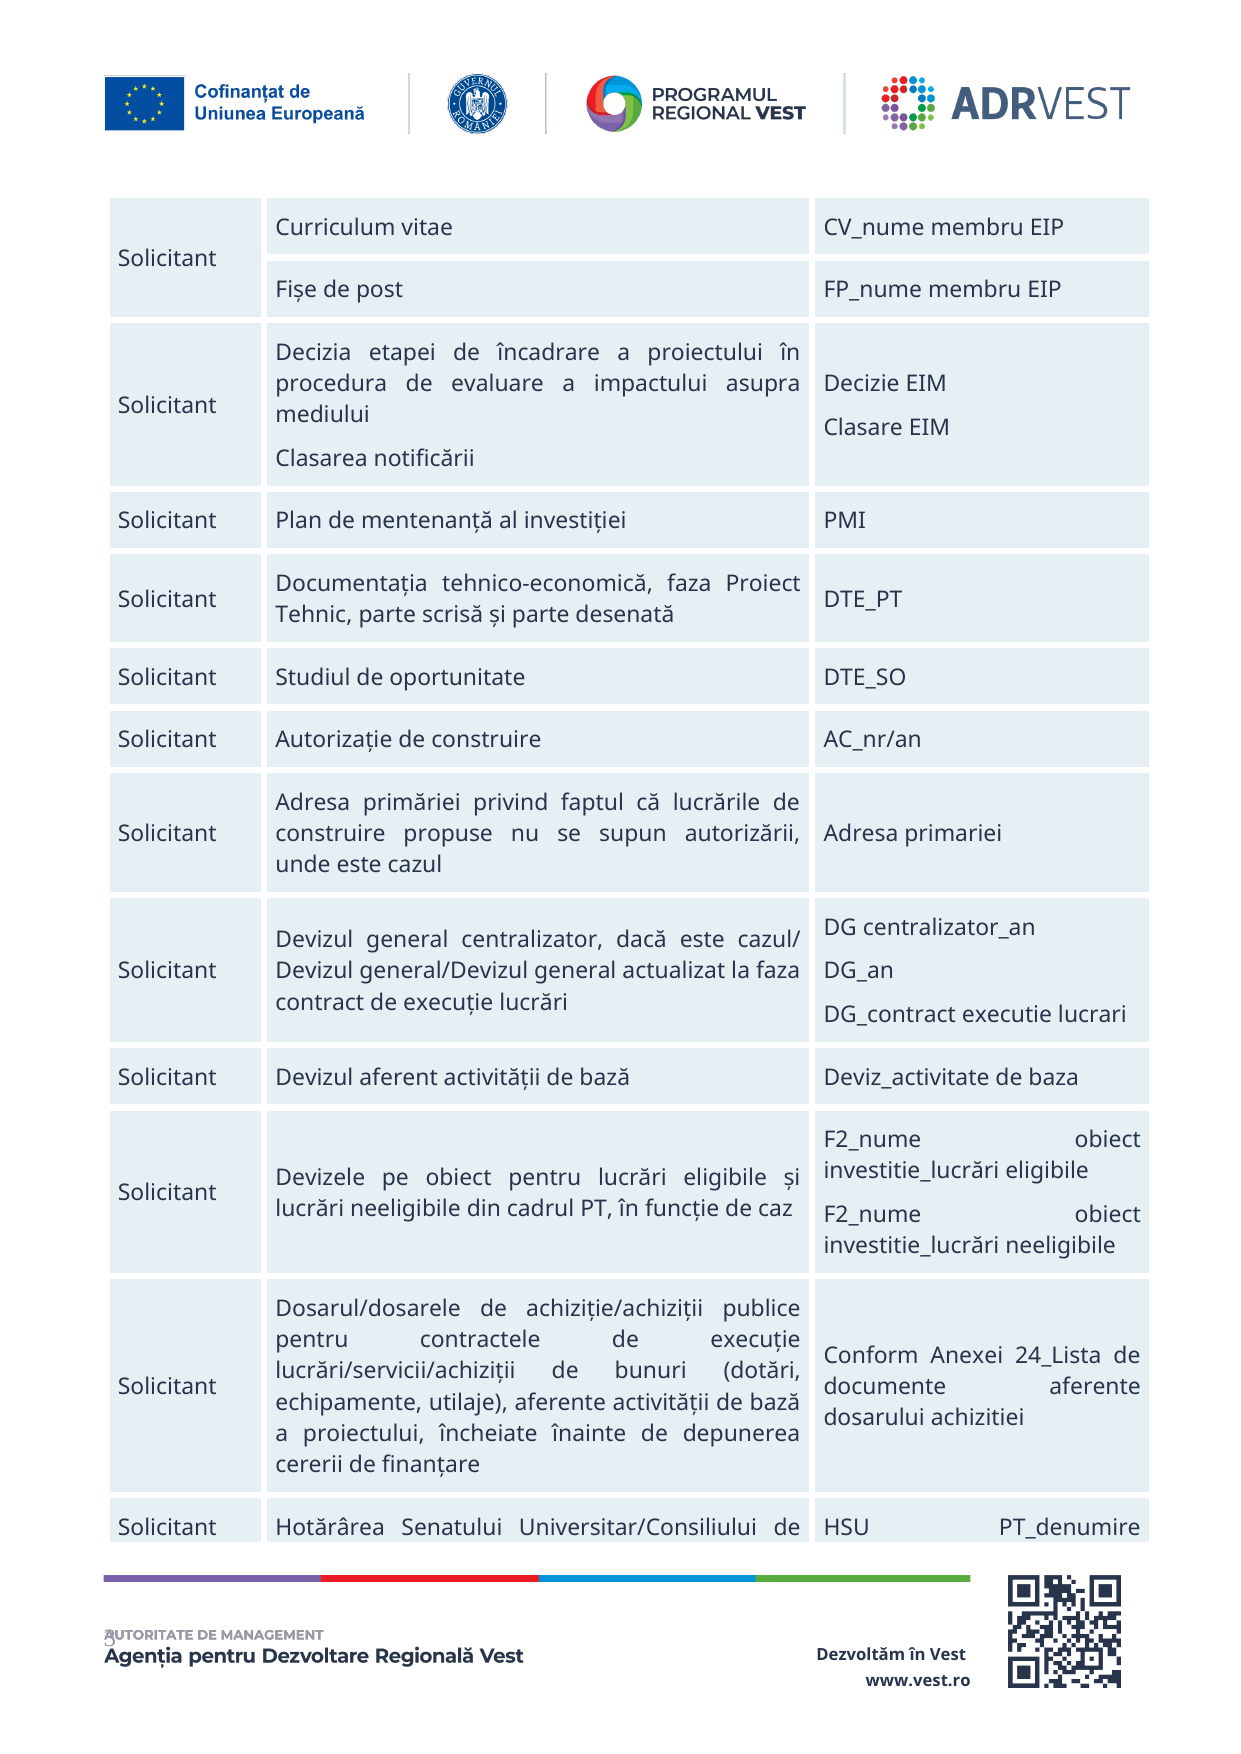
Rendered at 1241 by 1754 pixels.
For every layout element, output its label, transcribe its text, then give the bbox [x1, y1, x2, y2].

table_cell Solicitant [110, 1048, 261, 1104]
table_cell Plan de mentenanță al investiției [267, 492, 809, 548]
table_cell Solicitant [110, 1498, 261, 1542]
table_cell Solicitant [110, 648, 261, 704]
table_cell Solicitant [110, 711, 261, 767]
table_cell Conform Anexei 24_Lista de documente aferente dosarului achizitiei [815, 1279, 1149, 1492]
table_cell Solicitant [110, 492, 261, 548]
table_cell DG centralizator_an DG_an DG_contract executie lucrari [815, 898, 1149, 1042]
table_cell CV_nume membru EIP [815, 198, 1149, 254]
table_cell Devizele pe obiect pentru lucrări eligibile și lucrări neeligibile din cadrul PT, în funcție de caz [267, 1111, 809, 1273]
table_cell Solicitant [110, 554, 261, 642]
table_cell Fișe de post [267, 261, 809, 317]
table_cell Curriculum vitae [267, 198, 809, 254]
table_cell PMI [815, 492, 1149, 548]
table_cell Adresa primăriei privind faptul că lucrările de construire propuse nu se supun autorizării, unde este cazul [267, 773, 809, 892]
table_cell Devizul general centralizator, dacă este cazul/ Devizul general/Devizul general actualizat la faza contract de execuție lucrări [267, 898, 809, 1042]
table_cell Solicitant [110, 773, 261, 892]
picture [999, 1566, 1130, 1697]
table_cell F2_nume obiect investitie_lucrări eligibile F2_nume obiect investitie_lucrări neeligibile [815, 1111, 1149, 1273]
table_cell DTE_SO [815, 648, 1149, 704]
table_cell Adresa primariei [815, 773, 1149, 892]
table_cell HSU PT_denumire Universitate / HCA PT_denumire Universitate HSU SO_denumire Universitate / HCA SO_denumire Universitate [815, 1498, 1149, 1542]
table_cell Solicitant [110, 1111, 261, 1273]
table_cell Devizul aferent activității de bază [267, 1048, 809, 1104]
table_cell Solicitant [110, 898, 261, 1042]
table_cell Deviz_activitate de baza [815, 1048, 1149, 1104]
table_cell FP_nume membru EIP [815, 261, 1149, 317]
table_cell Dosarul/dosarele de achiziție/achiziții publice pentru contractele de execuție lucrări/servicii/achiziții de bunuri (dotări, echipamente, utilaje), aferente activității de bază a proiectului, încheiate înainte de depunerea cererii de finanțare [267, 1279, 809, 1492]
table_cell Solicitant [110, 198, 261, 317]
table_cell Decizia etapei de încadrare a proiectului în procedura de evaluare a impactului asupra mediului Clasarea notificării [267, 323, 809, 486]
table_cell Solicitant [110, 323, 261, 486]
table_cell Documentația tehnico-economică, faza Proiect Tehnic, parte scrisă și parte desenată [267, 554, 809, 642]
table_cell AC_nr/an [815, 711, 1149, 767]
table_cell Decizie EIM Clasare EIM [815, 323, 1149, 486]
picture [103, 73, 1131, 134]
table_cell Solicitant [110, 1279, 261, 1492]
table_cell Studiul de oportunitate [267, 648, 809, 704]
table_cell DTE_PT [815, 554, 1149, 642]
table_cell Autorizație de construire [267, 711, 809, 767]
